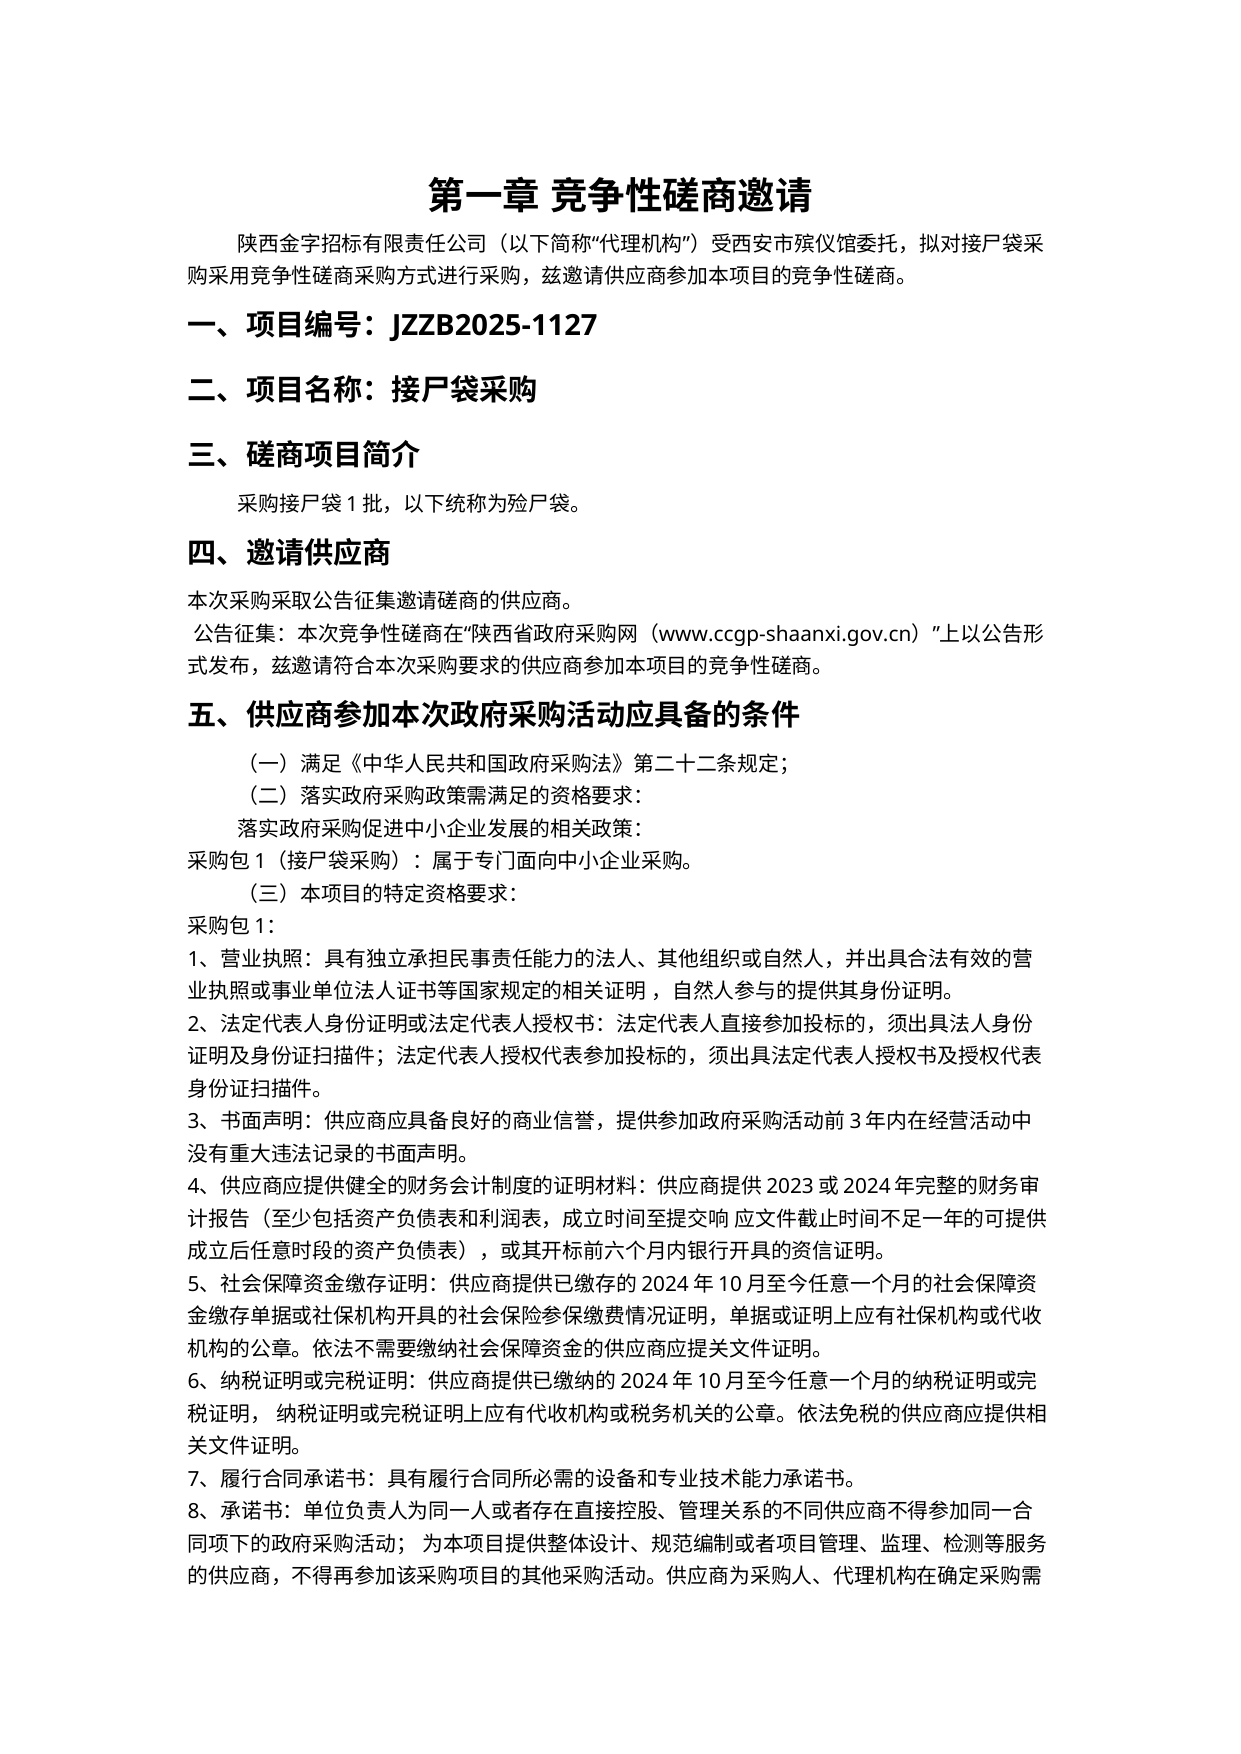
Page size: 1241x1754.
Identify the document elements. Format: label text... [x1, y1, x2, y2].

text 二、项目名称：接尸袋采购 [187, 357, 1053, 422]
text 3、书面声明：供应商应具备良好的商业信誉，提供参加政府采购活动前3年内在经营活动中没有重大违法记录的书面声明。 [187, 1104, 1053, 1169]
text （二）落实政府采购政策需满足的资格要求： [187, 779, 1053, 812]
text 4、供应商应提供健全的财务会计制度的证明材料：供应商提供2023或2024年完整的财务审计报告（至少包括资产负债表和利润表，成立时间至提交响 应文件截止时间不足一年的可提供成立后任意时段的资产负债表），或其开标前六个月内银行开具的资信证明。 [187, 1169, 1053, 1267]
text 第一章 竞争性磋商邀请 [187, 162, 1053, 227]
text 采购包1（接尸袋采购）：属于专门面向中小企业采购。 [187, 844, 1053, 877]
text 6、纳税证明或完税证明：供应商提供已缴纳的2024年10月至今任意一个月的纳税证明或完税证明， 纳税证明或完税证明上应有代收机构或税务机关的公章。依法免税的供应商应提供相关文件证明。 [187, 1364, 1053, 1462]
text 采购包1： [187, 909, 1053, 942]
text 公告征集：本次竞争性磋商在“陕西省政府采购网（www.ccgp-shaanxi.gov.cn）”上以公告形式发布，兹邀请符合本次采购要求的供应商参加本项目的竞争性磋商。 [187, 617, 1053, 682]
text 陕西金字招标有限责任公司（以下简称“代理机构”）受西安市殡仪馆委托，拟对接尸袋采购采用竞争性磋商采购方式进行采购，兹邀请供应商参加本项目的竞争性磋商。 [187, 227, 1053, 292]
text 2、法定代表人身份证明或法定代表人授权书：法定代表人直接参加投标的，须出具法人身份证明及身份证扫描件；法定代表人授权代表参加投标的，须出具法定代表人授权书及授权代表身份证扫描件。 [187, 1007, 1053, 1104]
text （三）本项目的特定资格要求： [187, 877, 1053, 909]
text 本次采购采取公告征集邀请磋商的供应商。 [187, 584, 1053, 617]
text 1、营业执照：具有独立承担民事责任能力的法人、其他组织或自然人，并出具合法有效的营业执照或事业单位法人证书等国家规定的相关证明 ，自然人参与的提供其身份证明。 [187, 942, 1053, 1007]
text 采购接尸袋1批，以下统称为殓尸袋。 [187, 487, 1053, 519]
text 一、项目编号：JZZB2025-1127 [187, 292, 1053, 357]
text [187, 1494, 1053, 1592]
text 落实政府采购促进中小企业发展的相关政策： [187, 812, 1053, 844]
text 5、社会保障资金缴存证明：供应商提供已缴存的2024年10月至今任意一个月的社会保障资金缴存单据或社保机构开具的社会保险参保缴费情况证明，单据或证明上应有社保机构或代收机构的公章。依法不需要缴纳社会保障资金的供应商应提关文件证明。 [187, 1267, 1053, 1364]
text 7、履行合同承诺书：具有履行合同所必需的设备和专业技术能力承诺书。 [187, 1462, 1053, 1494]
text 三、磋商项目简介 [187, 422, 1053, 487]
text 四、邀请供应商 [187, 519, 1053, 584]
text （一）满足《中华人民共和国政府采购法》第二十二条规定； [187, 747, 1053, 779]
text 五、供应商参加本次政府采购活动应具备的条件 [187, 682, 1053, 747]
